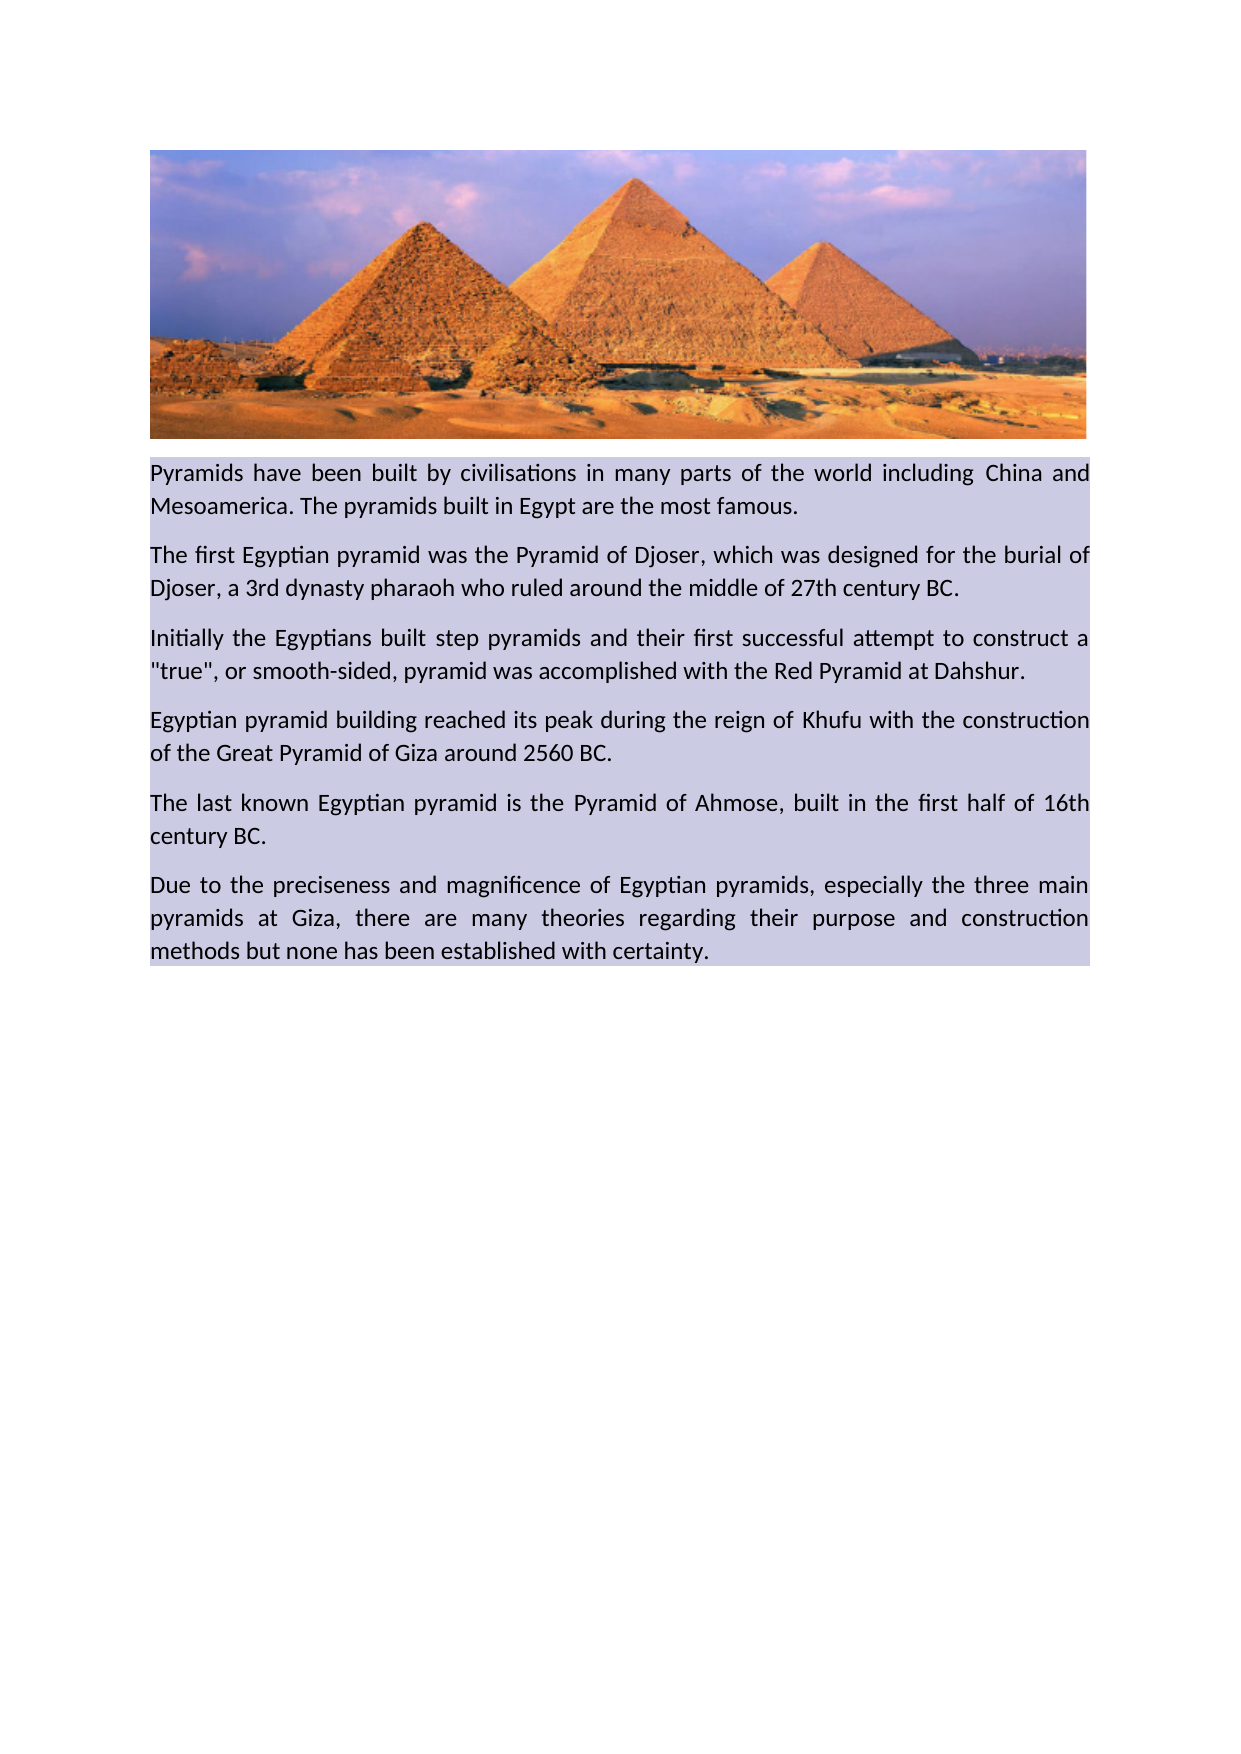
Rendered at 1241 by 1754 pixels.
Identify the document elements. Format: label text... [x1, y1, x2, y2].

text Pyramids have been built by civilisations in many parts of the world including China and Mesoamerica. The pyramids built in Egypt are the most famous. [150, 457, 1090, 521]
text Due to the preciseness and magnificence of Egyptian pyramids, especially the three main pyramids at Giza, there are many theories regarding their purpose and construction methods but none has been established with certainty. [150, 870, 1090, 966]
text The last known Egyptian pyramid is the Pyramid of Ahmose, built in the first half of 16th century BC. [150, 787, 1090, 851]
picture [150, 150, 1087, 439]
text Initially the Egyptians built step pyramids and their first successful attempt to construct a "true", or smooth-sided, pyramid was accomplished with the Red Pyramid at Dahshur. [150, 622, 1090, 686]
text Egyptian pyramid building reached its peak during the reign of Khufu with the construction of the Great Pyramid of Giza around 2560 BC. [150, 705, 1090, 768]
text The first Egyptian pyramid was the Pyramid of Djoser, which was designed for the burial of Djoser, a 3rd dynasty pharaoh who ruled around the middle of 27th century BC. [150, 540, 1090, 603]
